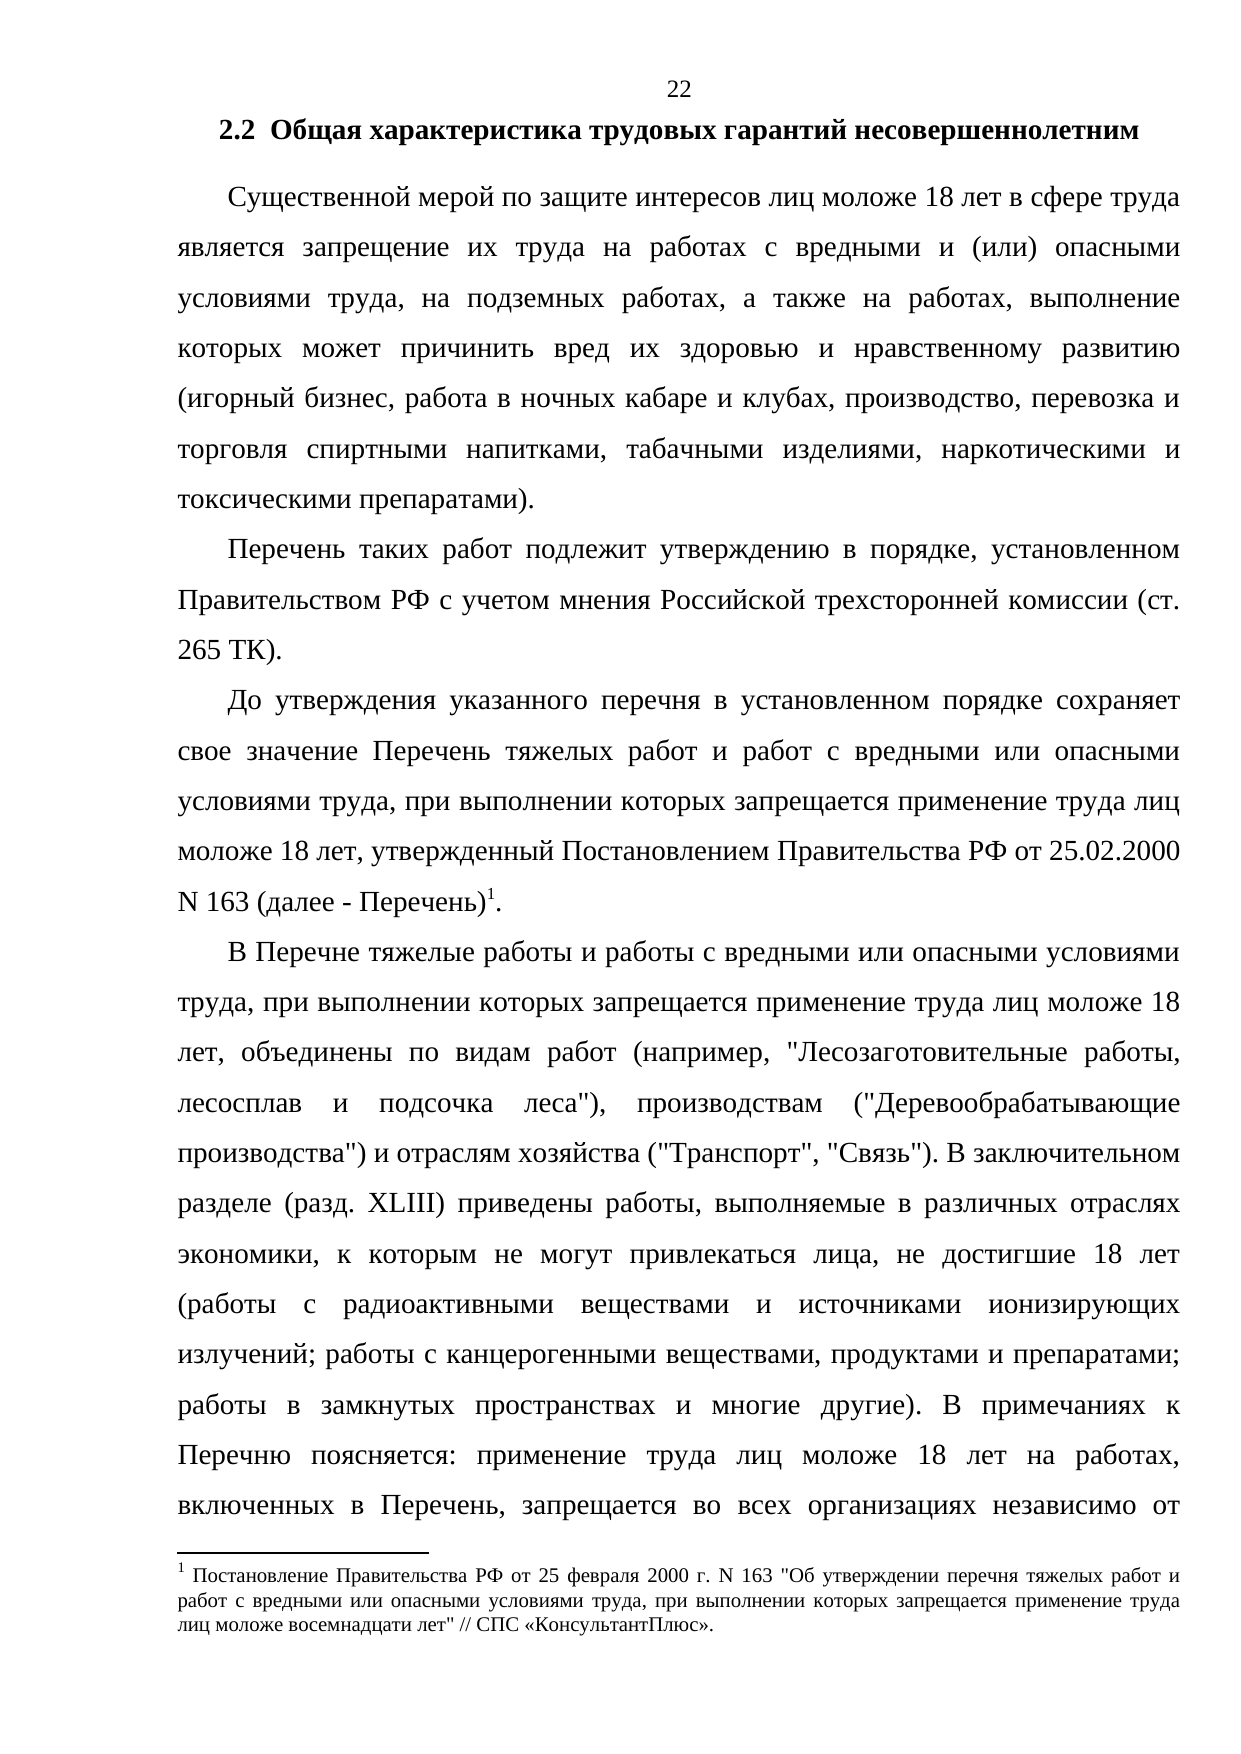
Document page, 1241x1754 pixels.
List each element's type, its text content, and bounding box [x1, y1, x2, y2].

text До утверждения указанного перечня в установленном порядке сохраняет свое значение Перечень тяжелых работ и работ с вредными или опасными условиями труда, при выполнении которых запрещается применение труда лиц моложе 18 лет, утвержденный Постановлением Правительства РФ от 25.02.2000 N 163 (далее - Перечень). [177, 682, 1181, 917]
text 2.2 Общая характеристика трудовых гарантий несовершеннолетним [177, 112, 1181, 146]
text Перечень таких работ подлежит утверждению в порядке, установленном Правительством РФ с учетом мнения Российской трехсторонней комиссии (ст. 265 ТК). [177, 531, 1181, 666]
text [177, 934, 1181, 1521]
text Существенной мерой по защите интересов лиц моложе 18 лет в сфере труда является запрещение их труда на работах с вредными и (или) опасными условиями труда, на подземных работах, а также на работах, выполнение которых может причинить вред их здоровью и нравственному развитию (игорный бизнес, работа в ночных кабаре и клубах, производство, перевозка и торговля спиртными напитками, табачными изделиями, наркотическими и токсическими препаратами). [177, 179, 1181, 515]
